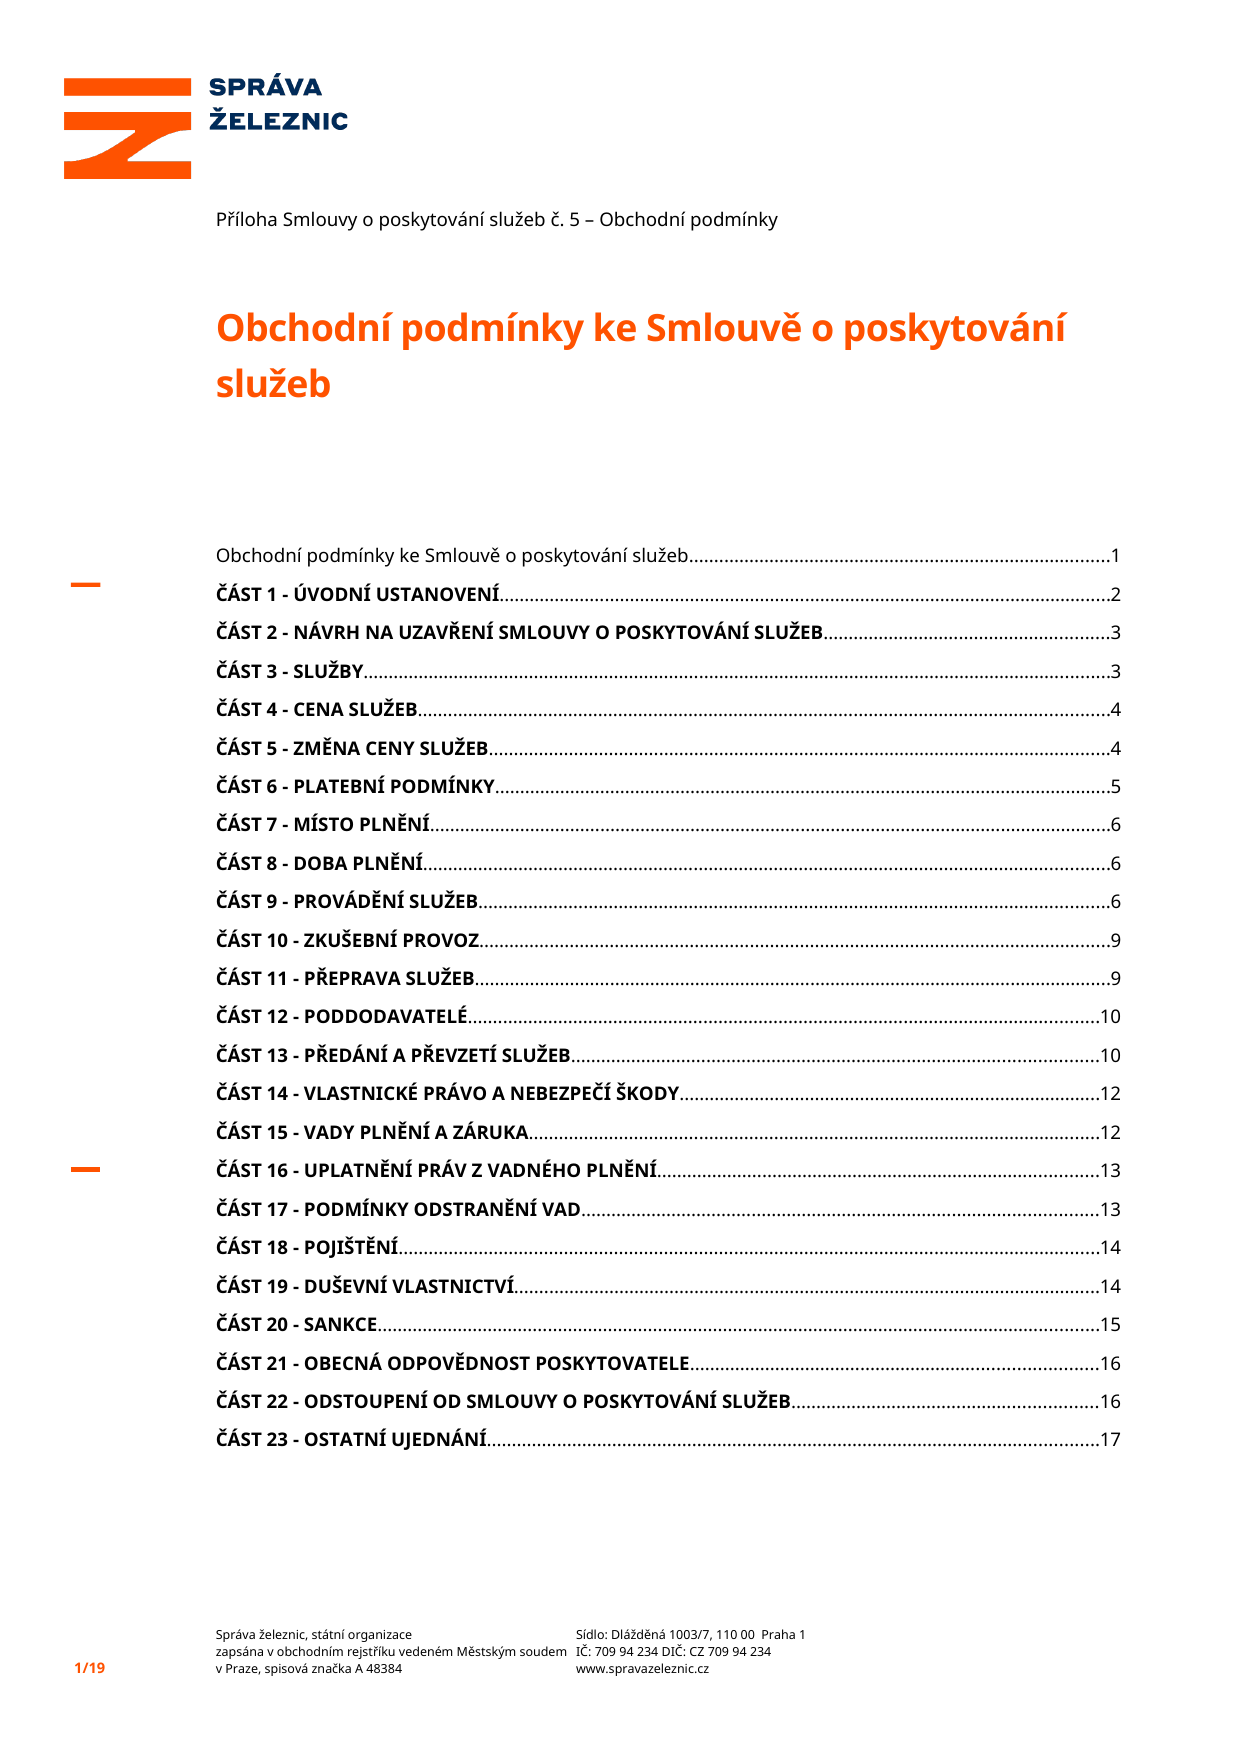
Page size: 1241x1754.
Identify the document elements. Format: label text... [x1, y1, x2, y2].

text ČÁST 7 - MÍSTO PLNĚNÍ 6 [216, 812, 1122, 837]
subtitle Obchodní podmínky ke Smlouvě o poskytování služeb [216, 302, 1122, 409]
text ČÁST 15 - VADY PLNĚNÍ A ZÁRUKA 12 [216, 1119, 1122, 1145]
text ČÁST 13 - PŘEDÁNÍ A PŘEVZETÍ SLUŽEB 10 [216, 1042, 1122, 1068]
text Příloha Smlouvy o poskytování služeb č. 5 – Obchodní podmínky [216, 207, 1196, 232]
text ČÁST 9 - PROVÁDĚNÍ SLUŽEB 6 [216, 888, 1122, 914]
text ČÁST 11 - PŘEPRAVA SLUŽEB 9 [216, 965, 1122, 991]
text ČÁST 18 - POJIŠTĚNÍ 14 [216, 1234, 1122, 1260]
text ČÁST 3 - SLUŽBY 3 [216, 658, 1122, 683]
text ČÁST 21 - OBECNÁ ODPOVĚDNOST POSKYTOVATELE 16 [216, 1350, 1122, 1375]
text ČÁST 2 - NÁVRH NA UZAVŘENÍ SMLOUVY O POSKYTOVÁNÍ SLUŽEB 3 [216, 619, 1122, 645]
text ČÁST 14 - VLASTNICKÉ PRÁVO A NEBEZPEČÍ ŠKODY 12 [216, 1081, 1122, 1106]
text ČÁST 17 - PODMÍNKY ODSTRANĚNÍ VAD 13 [216, 1196, 1122, 1222]
text ČÁST 4 - CENA SLUŽEB 4 [216, 696, 1122, 722]
text ČÁST 8 - DOBA PLNĚNÍ 6 [216, 850, 1122, 876]
text ČÁST 10 - ZKUŠEBNÍ PROVOZ 9 [216, 927, 1122, 952]
text ČÁST 23 - OSTATNÍ UJEDNÁNÍ 17 [216, 1427, 1122, 1452]
text ČÁST 16 - UPLATNĚNÍ PRÁV Z VADNÉHO PLNĚNÍ 13 [216, 1158, 1122, 1183]
text ČÁST 20 - SANKCE 15 [216, 1311, 1122, 1337]
picture [64, 73, 348, 179]
text ČÁST 12 - PODDODAVATELÉ 10 [216, 1004, 1122, 1029]
text ČÁST 1 - ÚVODNÍ USTANOVENÍ 2 [216, 581, 1122, 607]
text ČÁST 5 - ZMĚNA CENY SLUŽEB 4 [216, 735, 1122, 760]
text ČÁST 22 - ODSTOUPENÍ OD SMLOUVY O POSKYTOVÁNÍ SLUŽEB 16 [216, 1388, 1122, 1414]
text ČÁST 19 - DUŠEVNÍ VLASTNICTVÍ 14 [216, 1273, 1122, 1298]
text Obchodní podmínky ke Smlouvě o poskytování služeb 1 [216, 543, 1122, 568]
text ČÁST 6 - PLATEBNÍ PODMÍNKY 5 [216, 773, 1122, 799]
